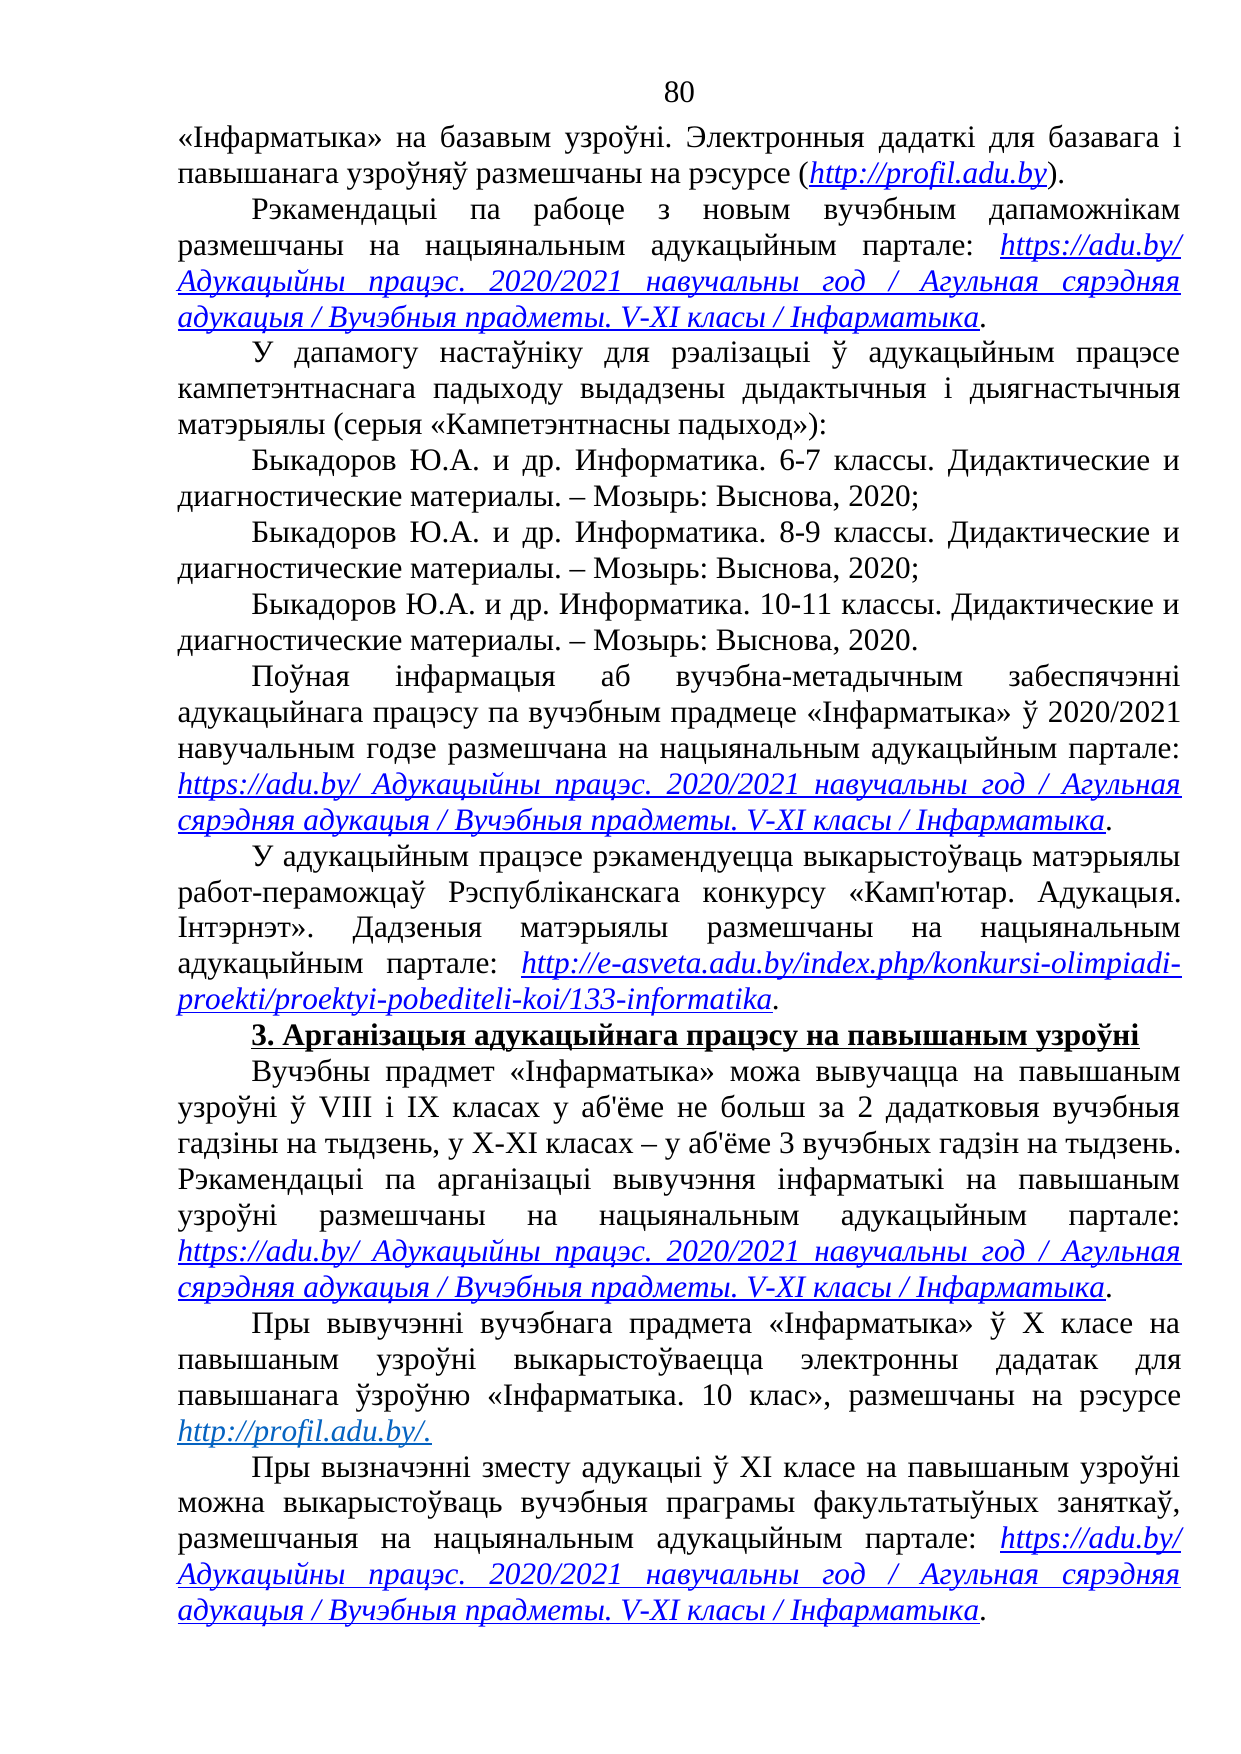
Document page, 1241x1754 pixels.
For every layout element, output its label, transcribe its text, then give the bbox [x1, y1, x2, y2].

text Быкадоров Ю.А. и др. Информатика. 8-9 классы. Дидактические и диагностические материалы. – Мозырь: Выснова, 2020; [177, 513, 1181, 585]
text У дапамогу настаўніку для рэалізацыі ў адукацыйным працэсе кампетэнтнаснага падыходу выдадзены дыдактычныя і дыягнастычныя матэрыялы (серыя «Кампетэнтнасны падыход»): [177, 334, 1181, 442]
text Пры вызначэнні зместу адукацыі ў ХІ класе на павышаным узроўні можна выкарыстоўваць вучэбныя праграмы факультатыўных заняткаў, размешчаныя на нацыянальным адукацыйным партале: https://adu.by/ Адукацыйны працэс. 2020/2021 навучальны год / Агульная сярэдняя адукацыя / Вучэбныя прадметы. V-XI класы / Інфарматыка. [177, 1588, 1181, 1627]
text Быкадоров Ю.А. и др. Информатика. 6-7 классы. Дидактические и диагностические материалы. – Мозырь: Выснова, 2020; [177, 442, 1181, 513]
text Пры вызначэнні зместу адукацыі ў ХІ класе на павышаным узроўні можна выкарыстоўваць вучэбныя праграмы факультатыўных заняткаў, размешчаныя на нацыянальным адукацыйным партале: https://adu.by/ Адукацыйны працэс. 2020/2021 навучальны год / Агульная сярэдняя адукацыя / Вучэбныя прадметы. V-XI класы / Інфарматыка. [177, 1448, 1181, 1587]
text 3. Арганізацыя адукацыйнага працэсу на павышаным узроўні [177, 1017, 1181, 1052]
text Рэкамендацыі па рабоце з новым вучэбным дапаможнікам размешчаны на нацыянальным адукацыйным партале: https://adu.by/ Адукацыйны працэс. 2020/2021 навучальны год / Агульная сярэдняя адукацыя / Вучэбныя прадметы. V-XI класы / Інфарматыка. [177, 190, 1181, 293]
text Пры вывучэнні вучэбнага прадмета «Інфарматыка» ў X класе на павышаным узроўні выкарыстоўваецца электронны дадатак для павышанага ўзроўню «Інфарматыка. 10 клас», размешчаны на рэсурсе http://profil.adu.by/. [177, 1304, 1181, 1448]
text Вучэбны прадмет «Інфарматыка» можа вывучацца на павышаным узроўні ў VIII і IX класах у аб'ёме не больш за 2 дадатковыя вучэбныя гадзіны на тыдзень, у X-ХI класах – у аб'ёме 3 вучэбных гадзін на тыдзень. Рэкамендацыі па арганізацыі вывучэння інфарматыкі на павышаным узроўні размешчаны на нацыянальным адукацыйным партале: https://adu.by/ Адукацыйны працэс. 2020/2021 навучальны год / Агульная сярэдняя адукацыя / Вучэбныя прадметы. V-XI класы / Інфарматыка. [177, 1052, 1181, 1263]
text Вучэбны прадмет «Інфарматыка» можа вывучацца на павышаным узроўні ў VIII і IX класах у аб'ёме не больш за 2 дадатковыя вучэбныя гадзіны на тыдзень, у X-ХI класах – у аб'ёме 3 вучэбных гадзін на тыдзень. Рэкамендацыі па арганізацыі вывучэння інфарматыкі на павышаным узроўні размешчаны на нацыянальным адукацыйным партале: https://adu.by/ Адукацыйны працэс. 2020/2021 навучальны год / Агульная сярэдняя адукацыя / Вучэбныя прадметы. V-XI класы / Інфарматыка. [177, 1264, 1181, 1304]
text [177, 118, 1181, 190]
text У адукацыйным працэсе рэкамендуецца выкарыстоўваць матэрыялы работ-пераможцаў Рэспубліканскага конкурсу «Камп'ютар. Адукацыя. Інтэрнэт». Дадзеныя матэрыялы размешчаны на нацыянальным адукацыйным партале: http://e-asveta.adu.by/index.php/konkursi-olimpiadi-proekti/proektyi-pobediteli-koi/133-informatika. [177, 837, 1181, 1017]
text Быкадоров Ю.А. и др. Информатика. 10-11 классы. Дидактические и диагностические материалы. – Мозырь: Выснова, 2020. [177, 585, 1181, 657]
text Поўная інфармацыя аб вучэбна-метадычным забеспячэнні адукацыйнага працэсу па вучэбным прадмеце «Інфарматыка» ў 2020/2021 навучальным годзе размешчана на нацыянальным адукацыйным партале: https://adu.by/ Адукацыйны працэс. 2020/2021 навучальны год / Агульная сярэдняя адукацыя / Вучэбныя прадметы. V-XI класы / Інфарматыка. [177, 657, 1181, 796]
text Поўная інфармацыя аб вучэбна-метадычным забеспячэнні адукацыйнага працэсу па вучэбным прадмеце «Інфарматыка» ў 2020/2021 навучальным годзе размешчана на нацыянальным адукацыйным партале: https://adu.by/ Адукацыйны працэс. 2020/2021 навучальны год / Агульная сярэдняя адукацыя / Вучэбныя прадметы. V-XI класы / Інфарматыка. [177, 797, 1181, 837]
text Рэкамендацыі па рабоце з новым вучэбным дапаможнікам размешчаны на нацыянальным адукацыйным партале: https://adu.by/ Адукацыйны працэс. 2020/2021 навучальны год / Агульная сярэдняя адукацыя / Вучэбныя прадметы. V-XI класы / Інфарматыка. [177, 294, 1181, 334]
